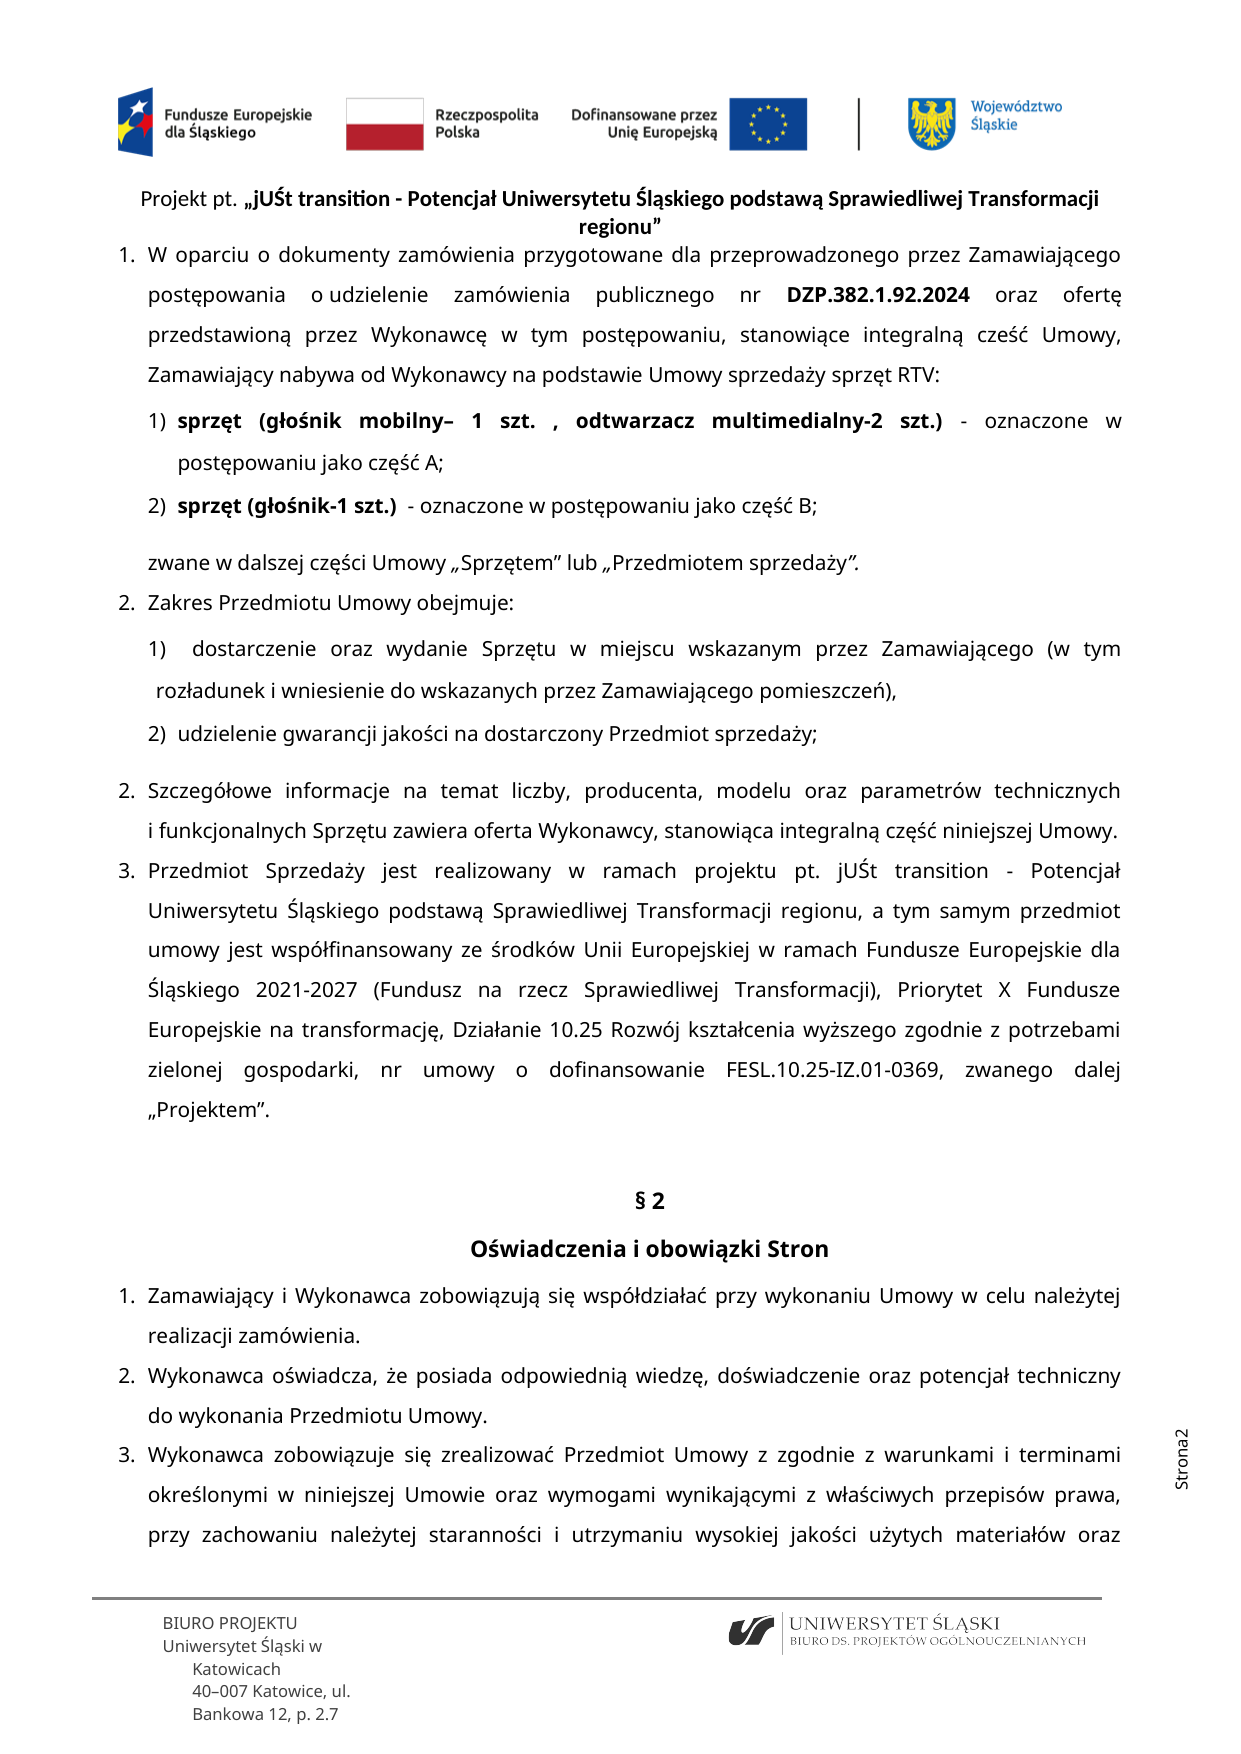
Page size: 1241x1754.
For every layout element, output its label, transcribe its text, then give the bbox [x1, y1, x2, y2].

subtitle Zakres Przedmiotu Umowy obejmuje: [118, 588, 1122, 616]
subtitle Szczegółowe informacje na temat liczby, producenta, modelu oraz parametrów technicznych i funkcjonalnych Sprzętu zawiera oferta Wykonawcy, stanowiąca integralną część niniejszej Umowy. [118, 776, 1122, 845]
subtitle Oświadczenia i obowiązki Stron [177, 1233, 1122, 1264]
subtitle sprzęt (głośnik-1 szt.) - oznaczone w postępowaniu jako część B; [148, 491, 1122, 519]
subtitle sprzęt (głośnik mobilny– 1 szt. , odtwarzacz multimedialny-2 szt.) - oznaczone w postępowaniu jako część A; [148, 406, 1122, 477]
picture [118, 87, 1062, 157]
subtitle Wykonawca oświadcza, że posiada odpowiednią wiedzę, doświadczenie oraz potencjał techniczny do wykonania Przedmiotu Umowy. [118, 1361, 1122, 1429]
subtitle zwane w dalszej części Umowy „Sprzętem” lub „Przedmiotem sprzedaży”. [148, 548, 1122, 577]
subtitle dostarczenie oraz wydanie Sprzętu w miejscu wskazanym przez Zamawiającego (w tym rozładunek i wniesienie do wskazanych przez Zamawiającego pomieszczeń), [148, 634, 1122, 705]
subtitle § 2 [177, 1184, 1122, 1216]
subtitle udzielenie gwarancji jakości na dostarczony Przedmiot sprzedaży; [148, 719, 1122, 748]
subtitle Zamawiający i Wykonawca zobowiązują się współdziałać przy wykonaniu Umowy w celu należytej realizacji zamówienia. [118, 1281, 1122, 1350]
subtitle Przedmiot Sprzedaży jest realizowany w ramach projektu pt. jUŚt transition - Potencjał Uniwersytetu Śląskiego podstawą Sprawiedliwej Transformacji regionu, a tym samym przedmiot umowy jest współfinansowany ze środków Unii Europejskiej w ramach Fundusze Europejskie dla Śląskiego 2021-2027 (Fundusz na rzecz Sprawiedliwej Transformacji), Priorytet X Fundusze Europejskie na transformację, Działanie 10.25 Rozwój kształcenia wyższego zgodnie z potrzebami zielonej gospodarki, nr umowy o dofinansowanie FESL.10.25-IZ.01-0369, zwanego dalej „Projektem”. [118, 856, 1122, 1123]
subtitle W oparciu o dokumenty zamówienia przygotowane dla przeprowadzonego przez Zamawiającego postępowania o udzielenie zamówienia publicznego nr DZP.382.1.92.2024 oraz ofertę przedstawioną przez Wykonawcę w tym postępowaniu, stanowiące integralną cześć Umowy, Zamawiający nabywa od Wykonawcy na podstawie Umowy sprzedaży sprzęt RTV: [118, 240, 1122, 388]
